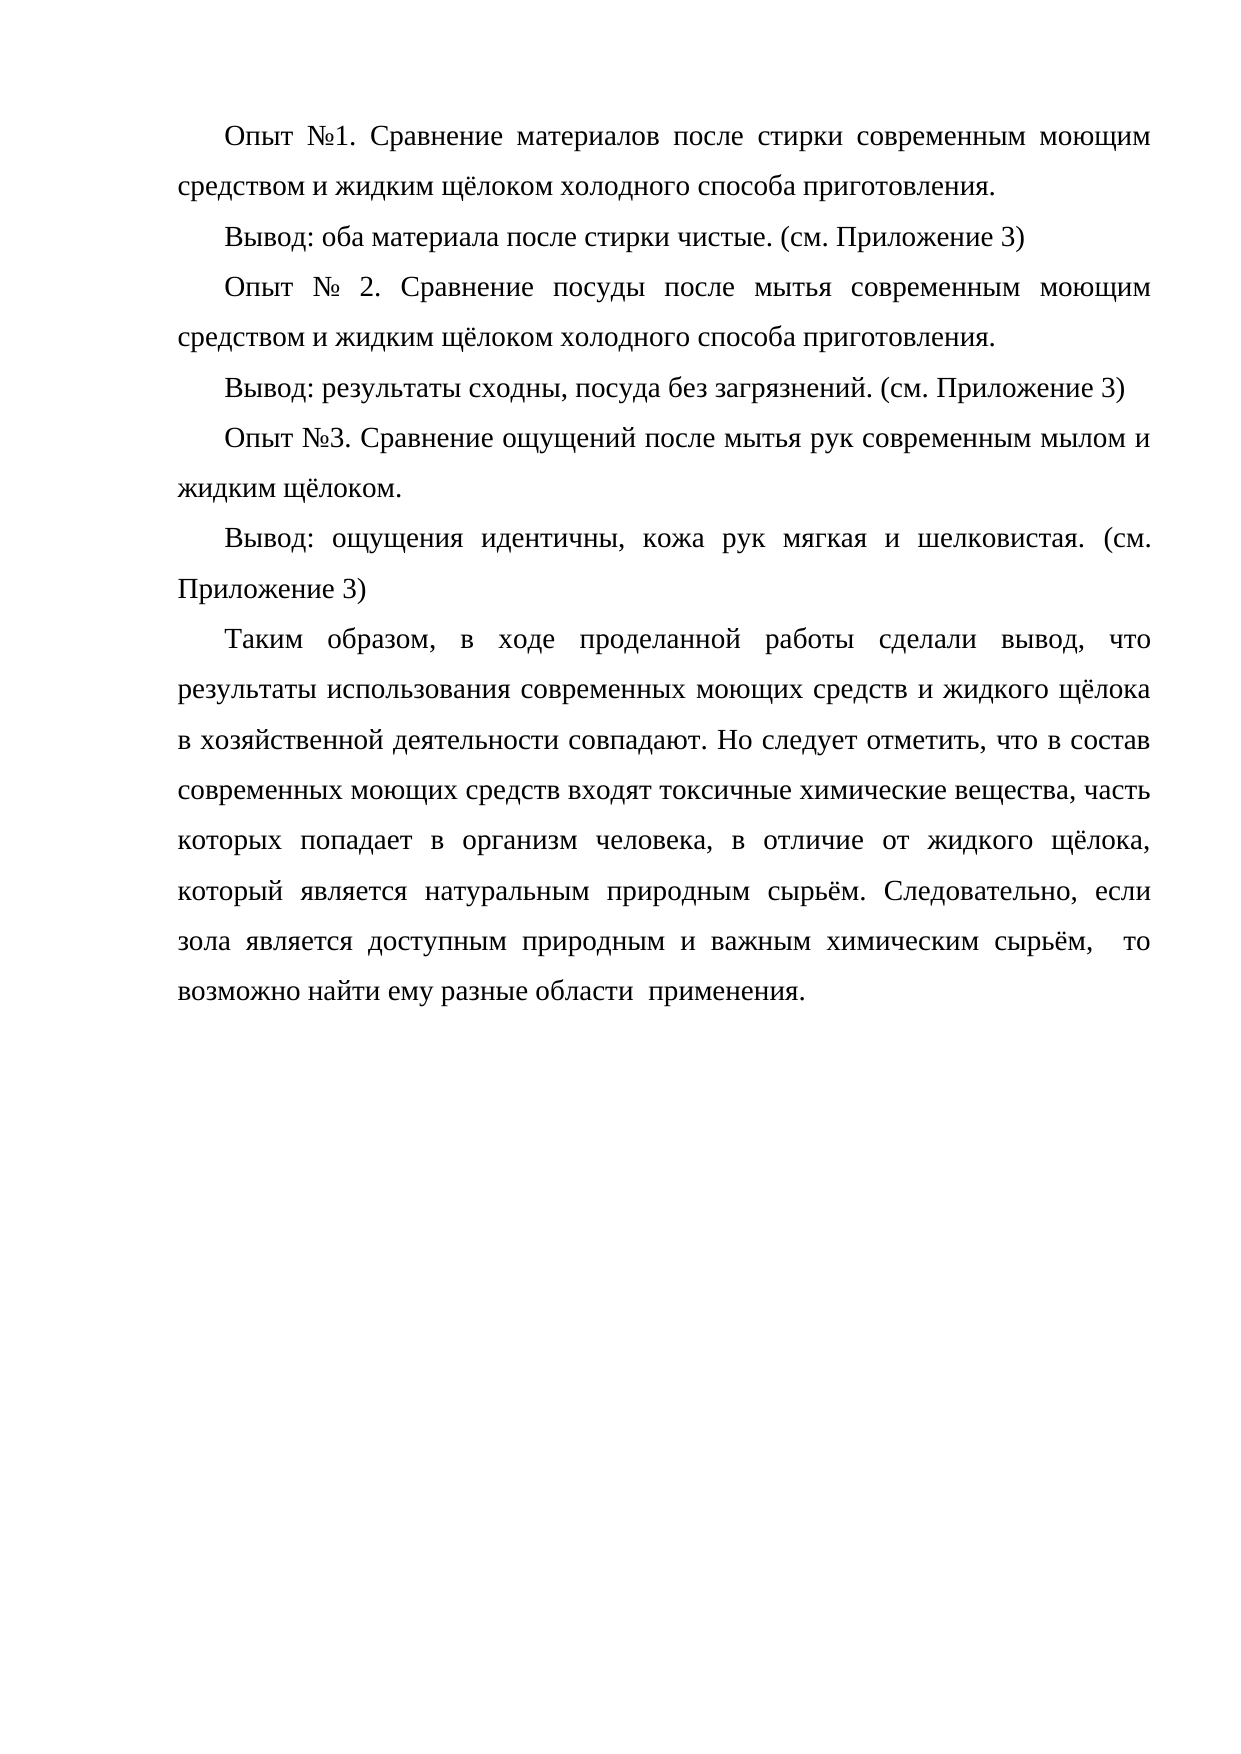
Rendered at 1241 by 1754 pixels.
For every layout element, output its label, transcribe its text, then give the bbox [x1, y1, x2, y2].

text Опыт №3. Сравнение ощущений после мытья рук современным мылом и жидким щёлоком. [177, 420, 1152, 504]
text Вывод: оба материала после стирки чистые. (см. Приложение 3) [177, 219, 1152, 252]
text Опыт № 2. Сравнение посуды после мытья современным моющим средством и жидким щёлоком холодного способа приготовления. [177, 269, 1152, 353]
text Таким образом, в ходе проделанной работы сделали вывод, что результаты использования современных моющих средств и жидкого щёлока в хозяйственной деятельности совпадают. Но следует отметить, что в состав современных моющих средств входят токсичные химические вещества, часть которых попадает в организм человека, в отличие от жидкого щёлока, который является натуральным природным сырьём. Следовательно, если зола является доступным природным и важным химическим сырьём, то возможно найти ему разные области применения. [177, 621, 1152, 1007]
text Вывод: ощущения идентичны, кожа рук мягкая и шелковистая. (см. Приложение 3) [177, 521, 1152, 604]
text Опыт №1. Сравнение материалов после стирки современным моющим средством и жидким щёлоком холодного способа приготовления. [177, 118, 1152, 202]
text Вывод: результаты сходны, посуда без загрязнений. (см. Приложение 3) [177, 370, 1152, 403]
